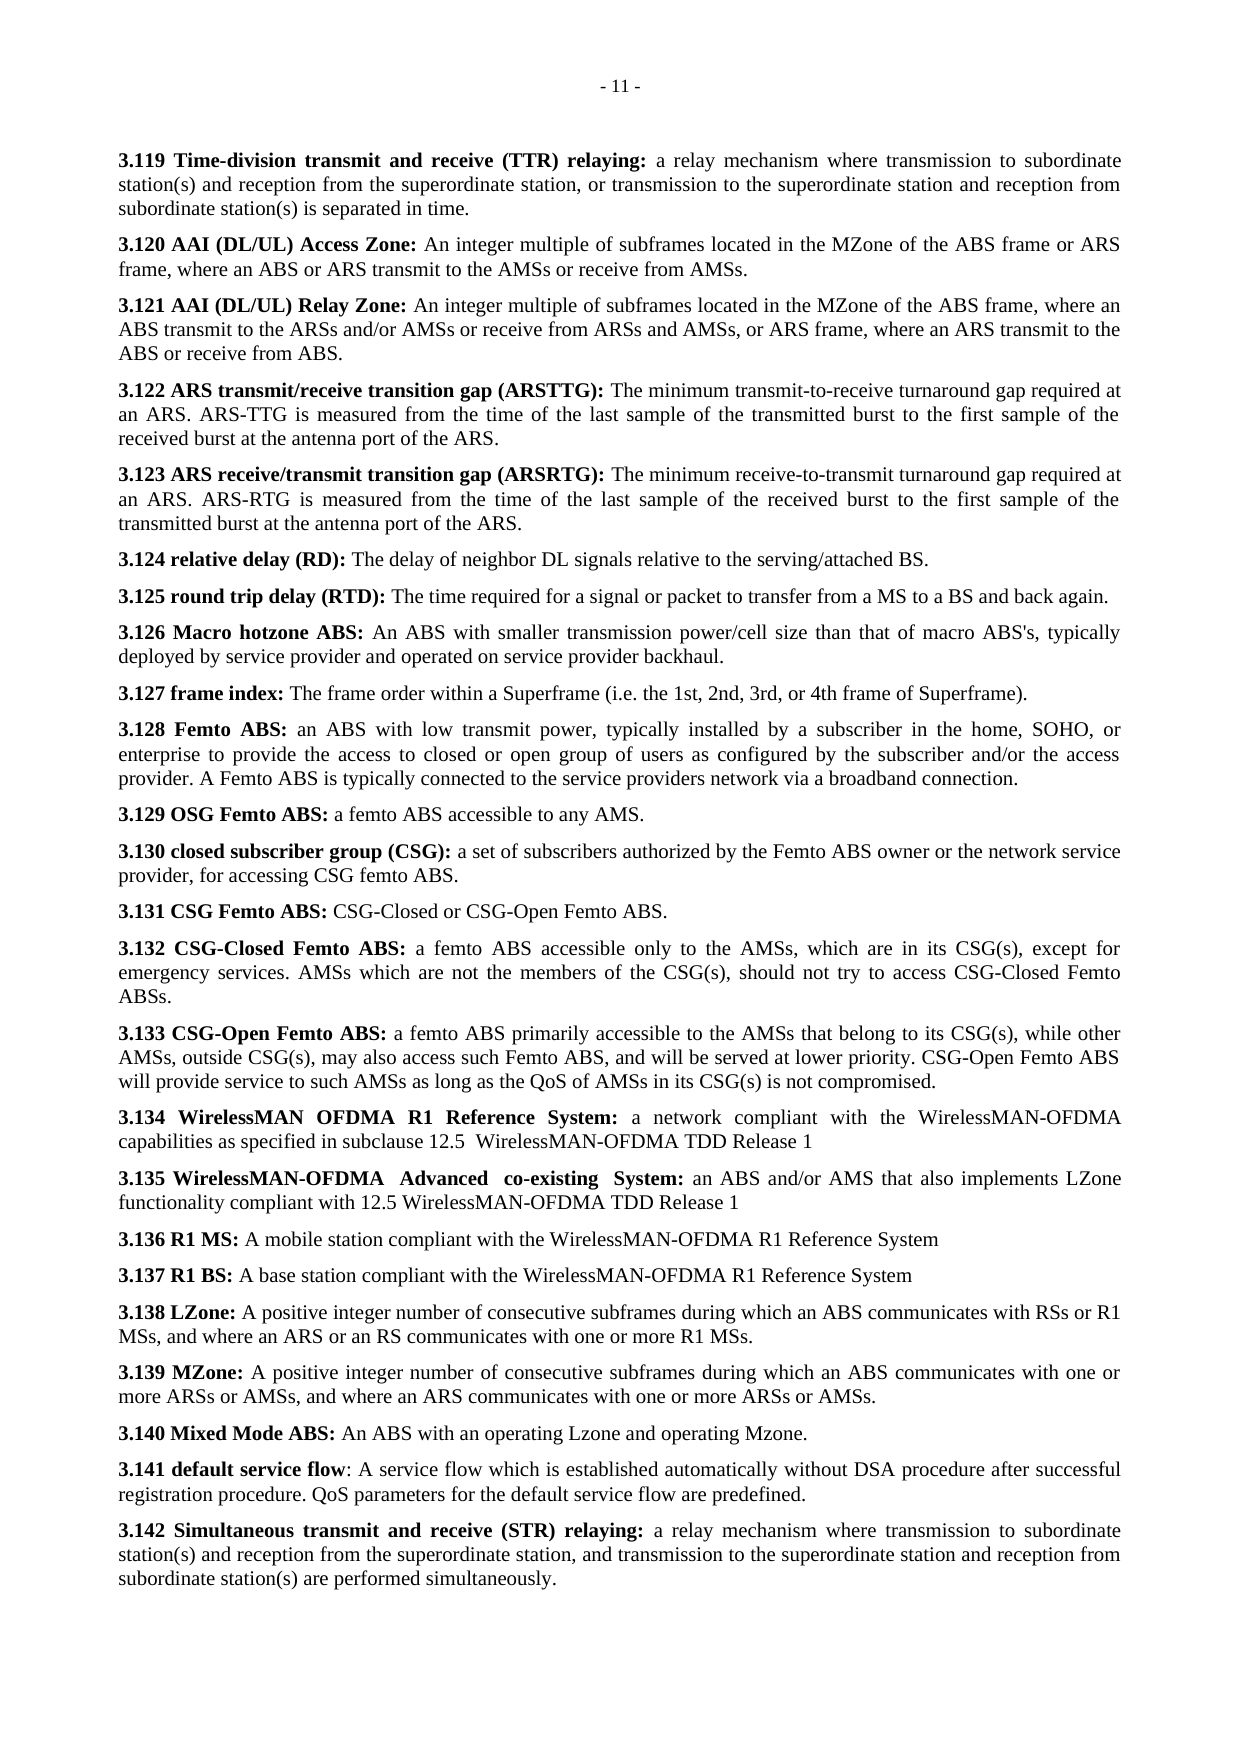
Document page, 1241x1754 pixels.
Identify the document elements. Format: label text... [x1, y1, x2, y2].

text 3.128 Femto ABS: an ABS with low transmit power, typically installed by a subscriber in the home, SOHO, or enterprise to provide the access to closed or open group of users as configured by the subscriber and/or the access provider. A Femto ABS is typically connected to the service providers network via a broadband connection. [118, 717, 1122, 789]
text 3.129 OSG Femto ABS: a femto ABS accessible to any AMS. [118, 802, 1122, 826]
text 3.130 closed subscriber group (CSG): a set of subscribers authorized by the Femto ABS owner or the network service provider, for accessing CSG femto ABS. [118, 839, 1122, 887]
text 3.127 frame index: The frame order within a Superframe (i.e. the 1st, 2nd, 3rd, or 4th frame of Superframe). [118, 681, 1122, 705]
text 3.138 LZone: A positive integer number of consecutive subframes during which an ABS communicates with RSs or R1 MSs, and where an ARS or an RS communicates with one or more R1 MSs. [118, 1299, 1122, 1348]
text 3.121 AAI (DL/UL) Relay Zone: An integer multiple of subframes located in the MZone of the ABS frame, where an ABS transmit to the ARSs and/or AMSs or receive from ARSs and AMSs, or ARS frame, where an ARS transmit to the ABS or receive from ABS. [118, 293, 1122, 365]
text 3.125 round trip delay (RTD): The time required for a signal or packet to transfer from a MS to a BS and back again. [118, 584, 1122, 608]
text 3.124 relative delay (RD): The delay of neighbor DL signals relative to the serving/attached BS. [118, 547, 1122, 571]
text 3.132 CSG-Closed Femto ABS: a femto ABS accessible only to the AMSs, which are in its CSG(s), except for emergency services. AMSs which are not the members of the CSG(s), should not try to access CSG-Closed Femto ABSs. [118, 936, 1122, 1008]
text 3.137 R1 BS: A base station compliant with the WirelessMAN-OFDMA R1 Reference System [118, 1263, 1122, 1287]
text 3.123 ARS receive/transmit transition gap (ARSRTG): The minimum receive-to-transmit turnaround gap required at an ARS. ARS-RTG is measured from the time of the last sample of the received burst to the first sample of the transmitted burst at the antenna port of the ARS. [118, 462, 1122, 534]
text 3.134 WirelessMAN OFDMA R1 Reference System: a network compliant with the WirelessMAN-OFDMA capabilities as specified in subclause 12.5 WirelessMAN-OFDMA TDD Release 1 [118, 1105, 1122, 1153]
text 3.142 Simultaneous transmit and receive (STR) relaying: a relay mechanism where transmission to subordinate station(s) and reception from the superordinate station, and transmission to the superordinate station and reception from subordinate station(s) are performed simultaneously. [118, 1518, 1122, 1590]
text 3.122 ARS transmit/receive transition gap (ARSTTG): The minimum transmit-to-receive turnaround gap required at an ARS. ARS-TTG is measured from the time of the last sample of the transmitted burst to the first sample of the received burst at the antenna port of the ARS. [118, 378, 1122, 450]
text 3.131 CSG Femto ABS: CSG-Closed or CSG-Open Femto ABS. [118, 899, 1122, 923]
text 3.139 MZone: A positive integer number of consecutive subframes during which an ABS communicates with one or more ARSs or AMSs, and where an ARS communicates with one or more ARSs or AMSs. [118, 1360, 1122, 1408]
text 3.135 WirelessMAN-OFDMA Advanced co-existing System: an ABS and/or AMS that also implements LZone functionality compliant with 12.5 WirelessMAN-OFDMA TDD Release 1 [118, 1166, 1122, 1214]
text 3.140 Mixed Mode ABS: An ABS with an operating Lzone and operating Mzone. [118, 1421, 1122, 1445]
text 3.133 CSG-Open Femto ABS: a femto ABS primarily accessible to the AMSs that belong to its CSG(s), while other AMSs, outside CSG(s), may also access such Femto ABS, and will be served at lower priority. CSG-Open Femto ABS will provide service to such AMSs as long as the QoS of AMSs in its CSG(s) is not compromised. [118, 1021, 1122, 1093]
text 3.120 AAI (DL/UL) Access Zone: An integer multiple of subframes located in the MZone of the ABS frame or ARS frame, where an ABS or ARS transmit to the AMSs or receive from AMSs. [118, 232, 1122, 281]
text 3.141 default service flow: A service flow which is established automatically without DSA procedure after successful registration procedure. QoS parameters for the default service flow are predefined. [118, 1457, 1122, 1506]
text 3.136 R1 MS: A mobile station compliant with the WirelessMAN-OFDMA R1 Reference System [118, 1226, 1122, 1251]
text 3.126 Macro hotzone ABS: An ABS with smaller transmission power/cell size than that of macro ABS's, typically deployed by service provider and operated on service provider backhaul. [118, 620, 1122, 668]
text 3.119 Time-division transmit and receive (TTR) relaying: a relay mechanism where transmission to subordinate station(s) and reception from the superordinate station, or transmission to the superordinate station and reception from subordinate station(s) is separated in time. [118, 148, 1122, 220]
